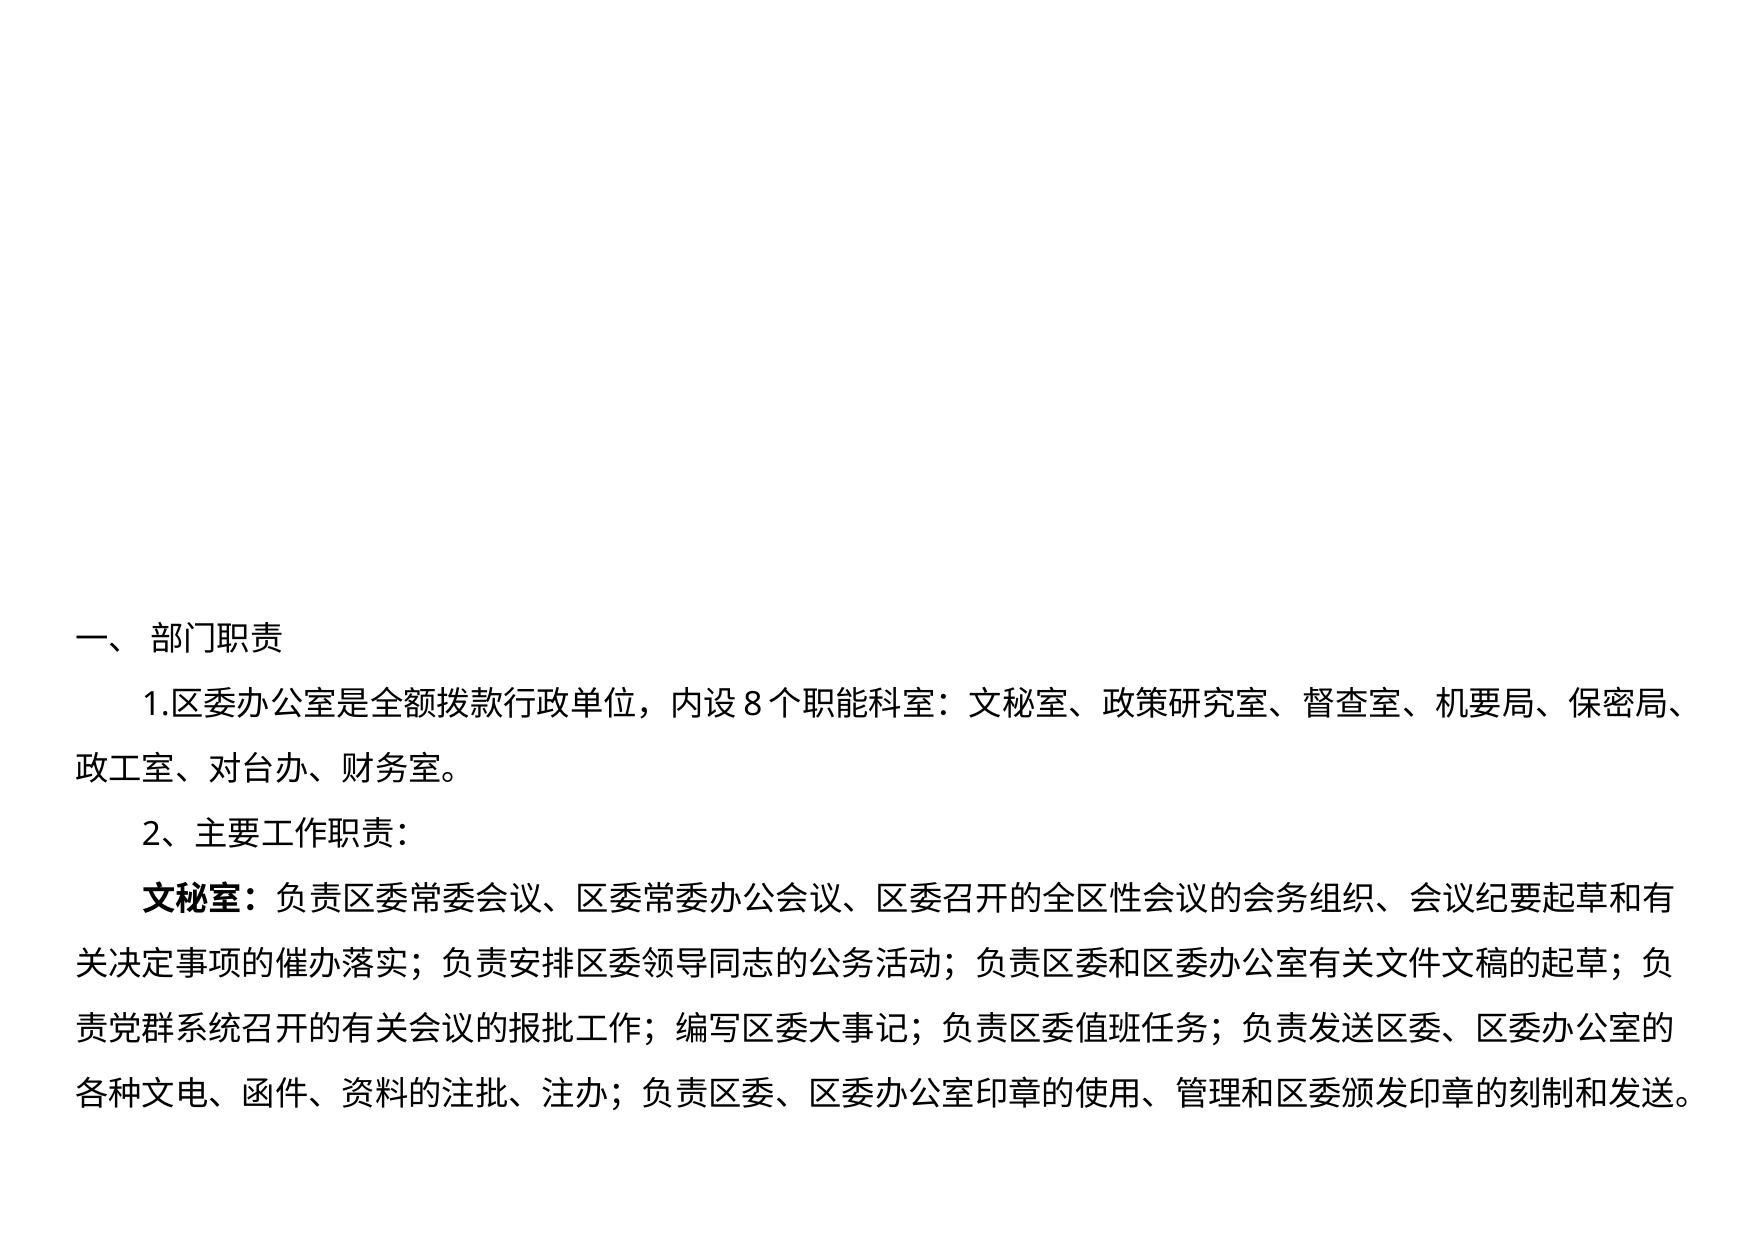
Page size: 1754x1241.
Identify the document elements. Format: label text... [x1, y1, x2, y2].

text 文秘室：负责区委常委会议、区委常委办公会议、区委召开的全区性会议的会务组织、会议纪要起草和有关决定事项的催办落实；负责安排区委领导同志的公务活动；负责区委和区委办公室有关文件文稿的起草；负责党群系统召开的有关会议的报批工作；编写区委大事记；负责区委值班任务；负责发送区委、区委办公室的各种文电、函件、资料的注批、注办；负责区委、区委办公室印章的使用、管理和区委颁发印章的刻制和发送。 [75, 864, 1679, 1124]
list 部门职责 [75, 604, 1679, 669]
text 1.区委办公室是全额拨款行政单位，内设8个职能科室：文秘室、政策研究室、督查室、机要局、保密局、政工室、对台办、财务室。 [75, 669, 1679, 799]
text 2、主要工作职责： [75, 799, 1679, 864]
